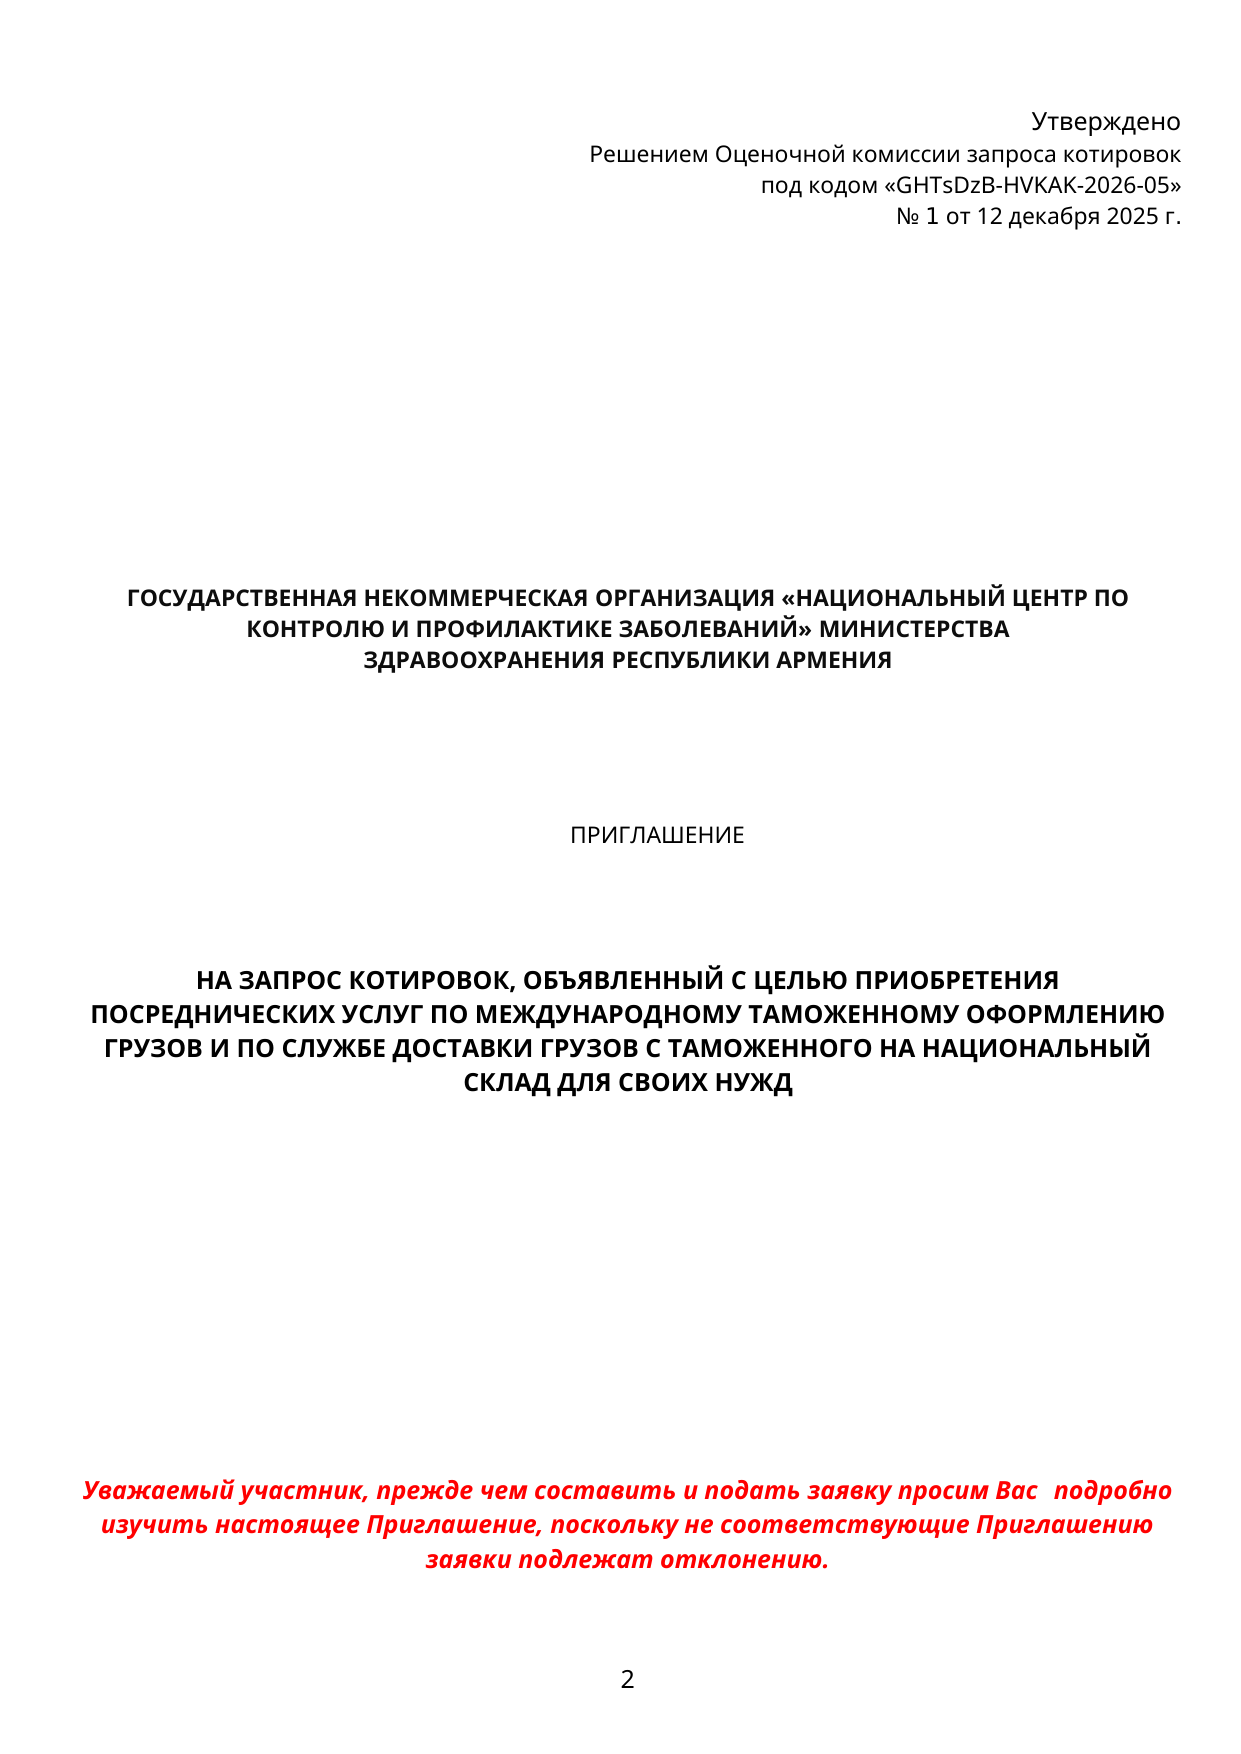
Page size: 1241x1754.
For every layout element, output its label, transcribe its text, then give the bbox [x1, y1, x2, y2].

text ГОСУДАРСТВЕННАЯ НЕКОММЕРЧЕСКАЯ ОРГАНИЗАЦИЯ «НАЦИОНАЛЬНЫЙ ЦЕНТР ПО КОНТРОЛЮ И ПРОФИЛАКТИКЕ ЗАБОЛЕВАНИЙ» МИНИСТЕРСТВА ЗДРАВООХРАНЕНИЯ РЕСПУБЛИКИ АРМЕНИЯ [74, 581, 1182, 675]
text НА ЗАПРОС КОТИРОВОК, ОБЪЯВЛЕННЫЙ С ЦЕЛЬЮ ПРИОБРЕТЕНИЯ ПОСРЕДНИЧЕСКИХ УСЛУГ ПО МЕЖДУНАРОДНОМУ ТАМОЖЕННОМУ ОФОРМЛЕНИЮ ГРУЗОВ И ПО СЛУЖБЕ ДОСТАВКИ ГРУЗОВ С ТАМОЖЕННОГО НА НАЦИОНАЛЬНЫЙ СКЛАД ДЛЯ СВОИХ НУЖД [74, 963, 1182, 1099]
text Утверждено [74, 103, 1181, 137]
text Решением Оценочной комиссии запроса котировок под кодом «GHTsDzB-HVKAK-2026-05» № 1 от 12 декабря 2025 г. [74, 137, 1182, 231]
text Уважаемый участник, прежде чем составить и подать заявку просим Вас подробно изучить настоящее Приглашение, поскольку не соответствующие Приглашению заявки подлежат отклонению. [74, 1473, 1181, 1575]
text ПРИГЛАШЕНИЕ [74, 819, 1182, 850]
